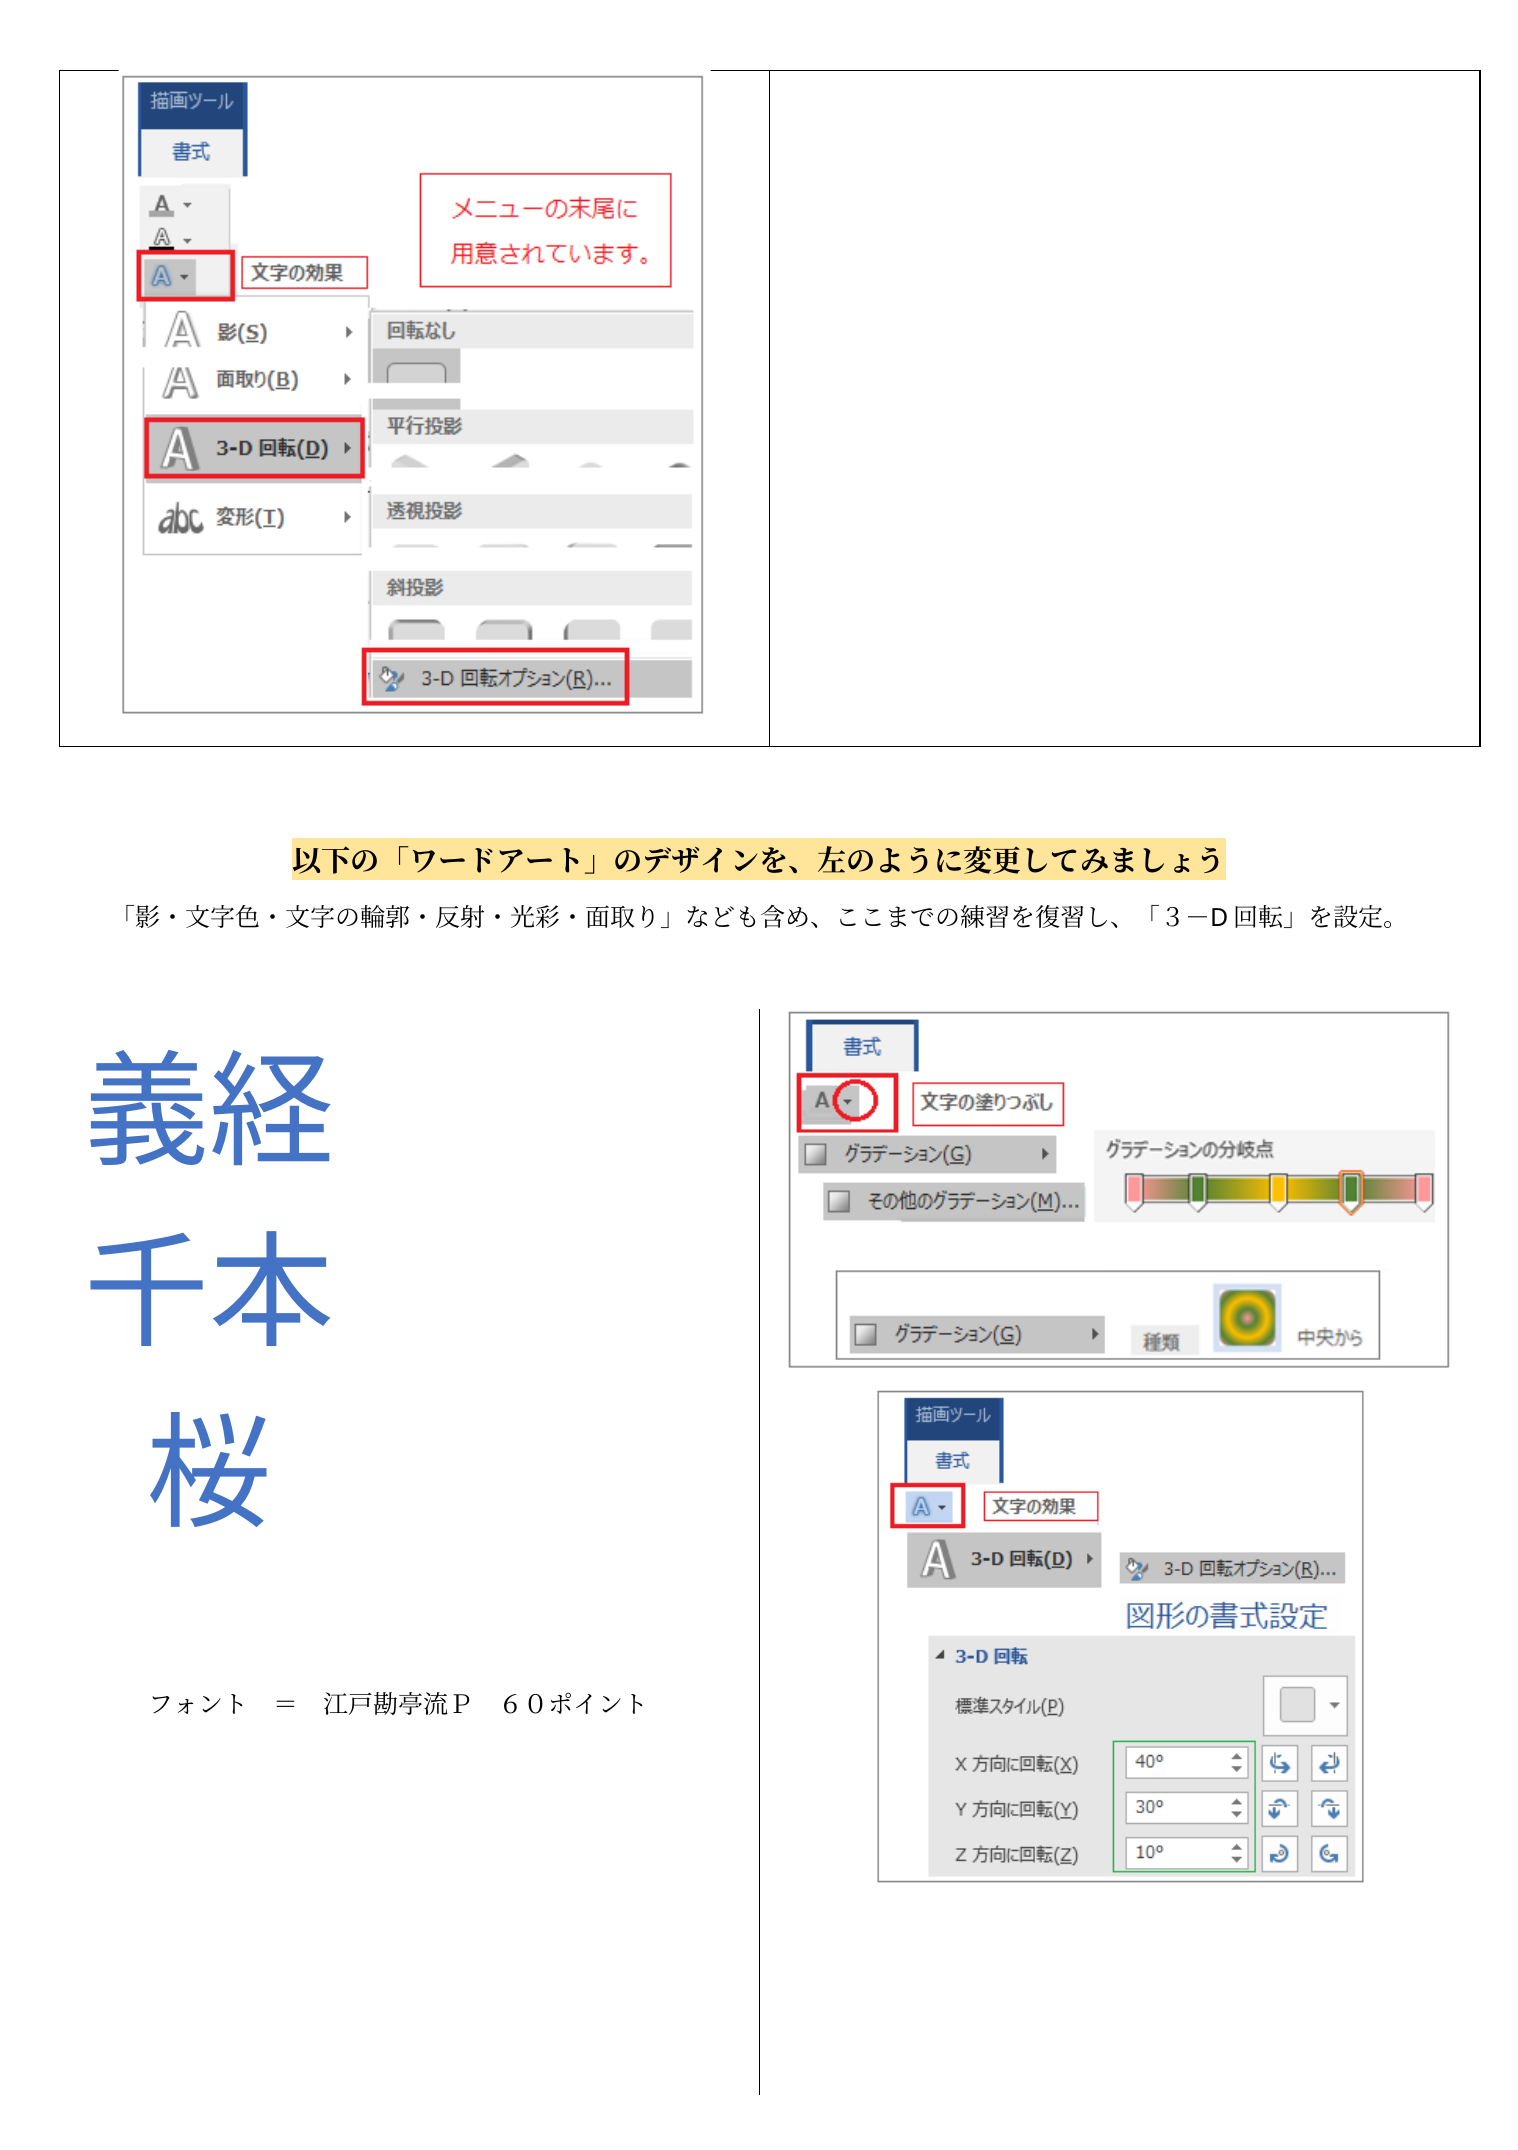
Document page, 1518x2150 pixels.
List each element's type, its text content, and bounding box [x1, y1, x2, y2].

text フォント ＝ 江戸勘亭流Ｐ ６０ポイント [59, 1684, 737, 1722]
picture [786, 1009, 1454, 1371]
text 以下の「ワードアート」のデザインを、左のように変更してみましょう [59, 822, 1459, 897]
text 「影・文字色・文字の輪郭・反射・光彩・面取り」なども含め、ここまでの練習を復習し、「３－D回転」を設定。 [59, 897, 1459, 934]
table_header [770, 71, 1479, 746]
picture [118, 70, 711, 719]
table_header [60, 71, 769, 746]
picture [872, 1384, 1368, 1891]
